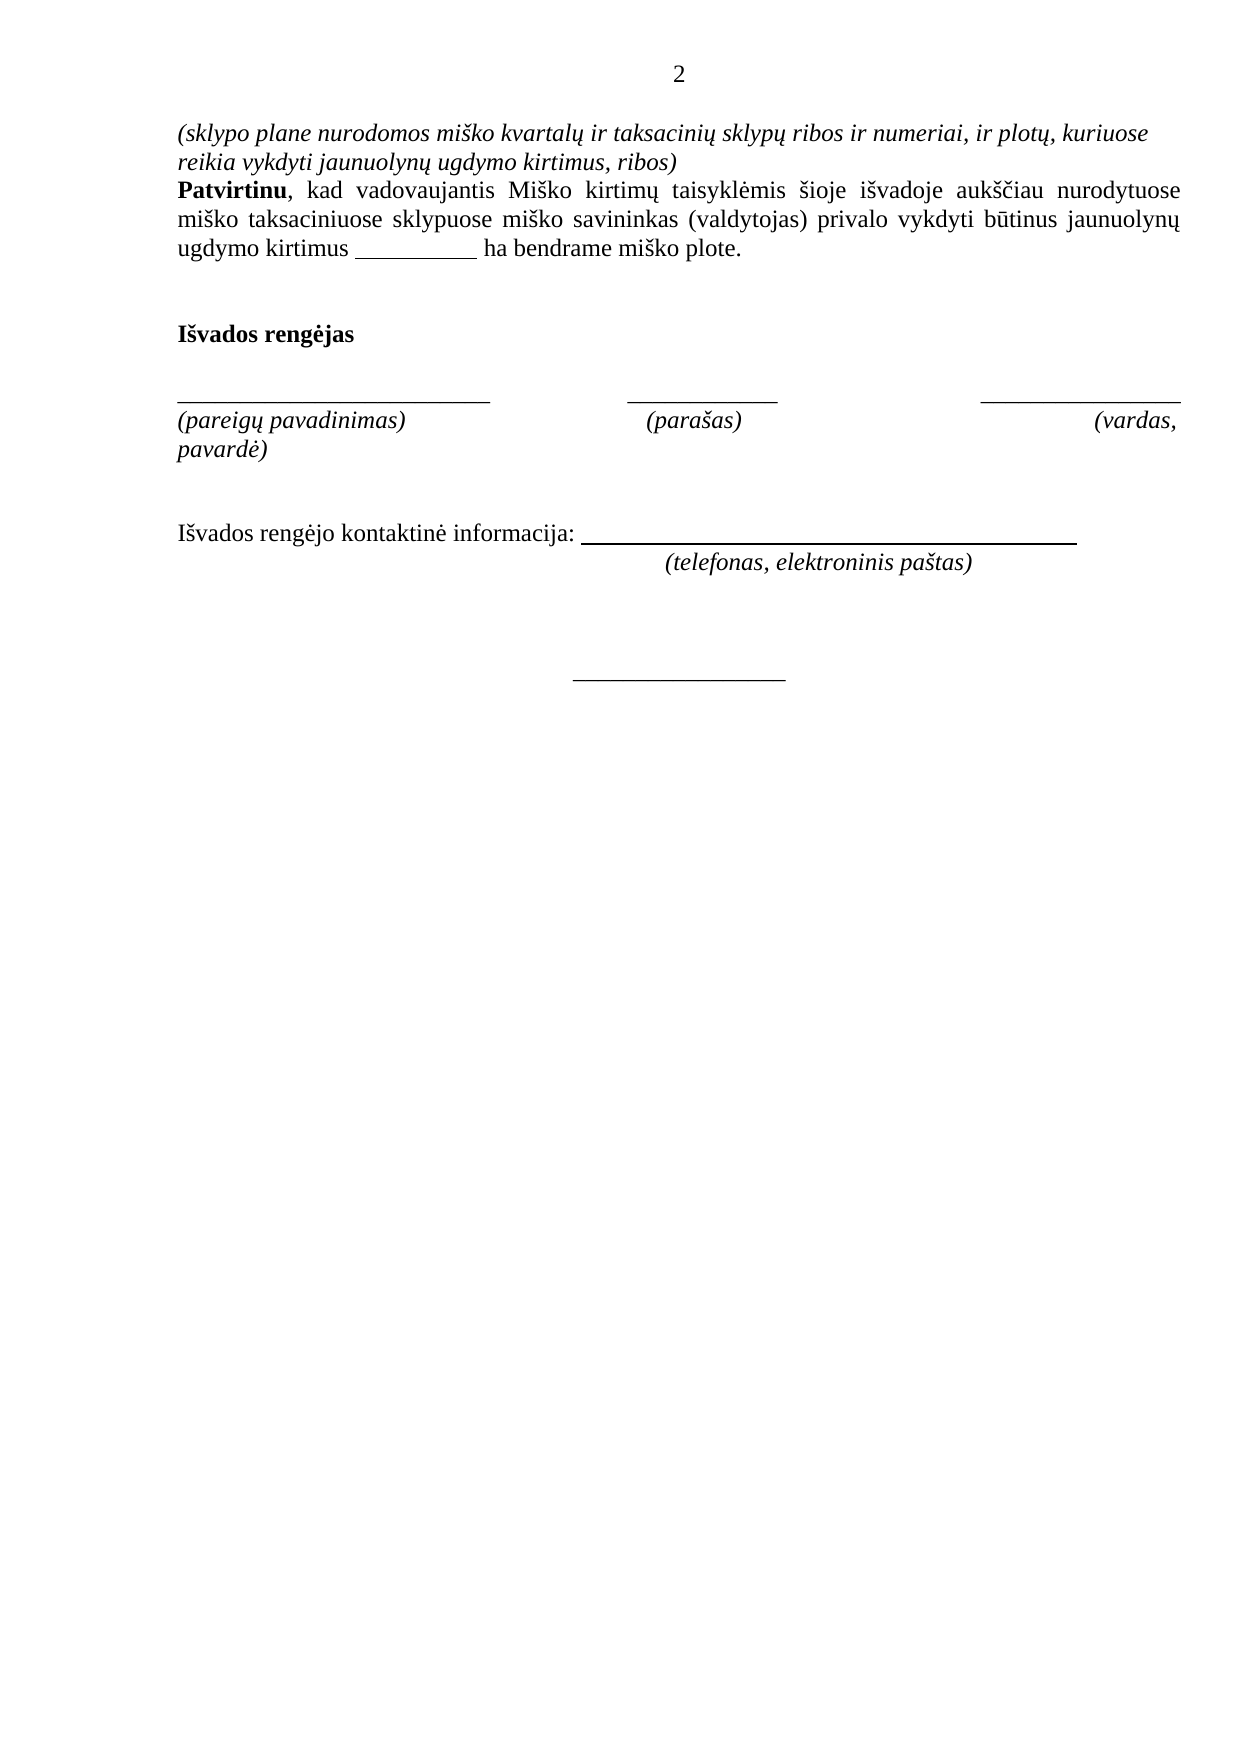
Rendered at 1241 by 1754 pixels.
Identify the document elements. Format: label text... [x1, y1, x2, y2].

text _________________________ ____________ ________________ (pareigų pavadinimas) (parašas) (vardas, pavardė) [177, 377, 1181, 463]
text _________________ [177, 655, 1181, 683]
text (sklypo plane nurodomos miško kvartalų ir taksacinių sklypų ribos ir numeriai, ir plotų, kuriuose reikia vykdyti jaunuolynų ugdymo kirtimus, ribos) [177, 118, 1181, 176]
text Patvirtinu, kad vadovaujantis Miško kirtimų taisyklėmis šioje išvadoje aukščiau nurodytuose miško taksaciniuose sklypuose miško savininkas (valdytojas) privalo vykdyti būtinus jaunuolynų ugdymo kirtimus ha bendrame miško plote. [177, 176, 1181, 262]
text Išvados rengėjo kontaktinė informacija: [177, 518, 1181, 547]
text Išvados rengėjas [177, 319, 1181, 348]
text (telefonas, elektroninis paštas) [177, 547, 1181, 576]
